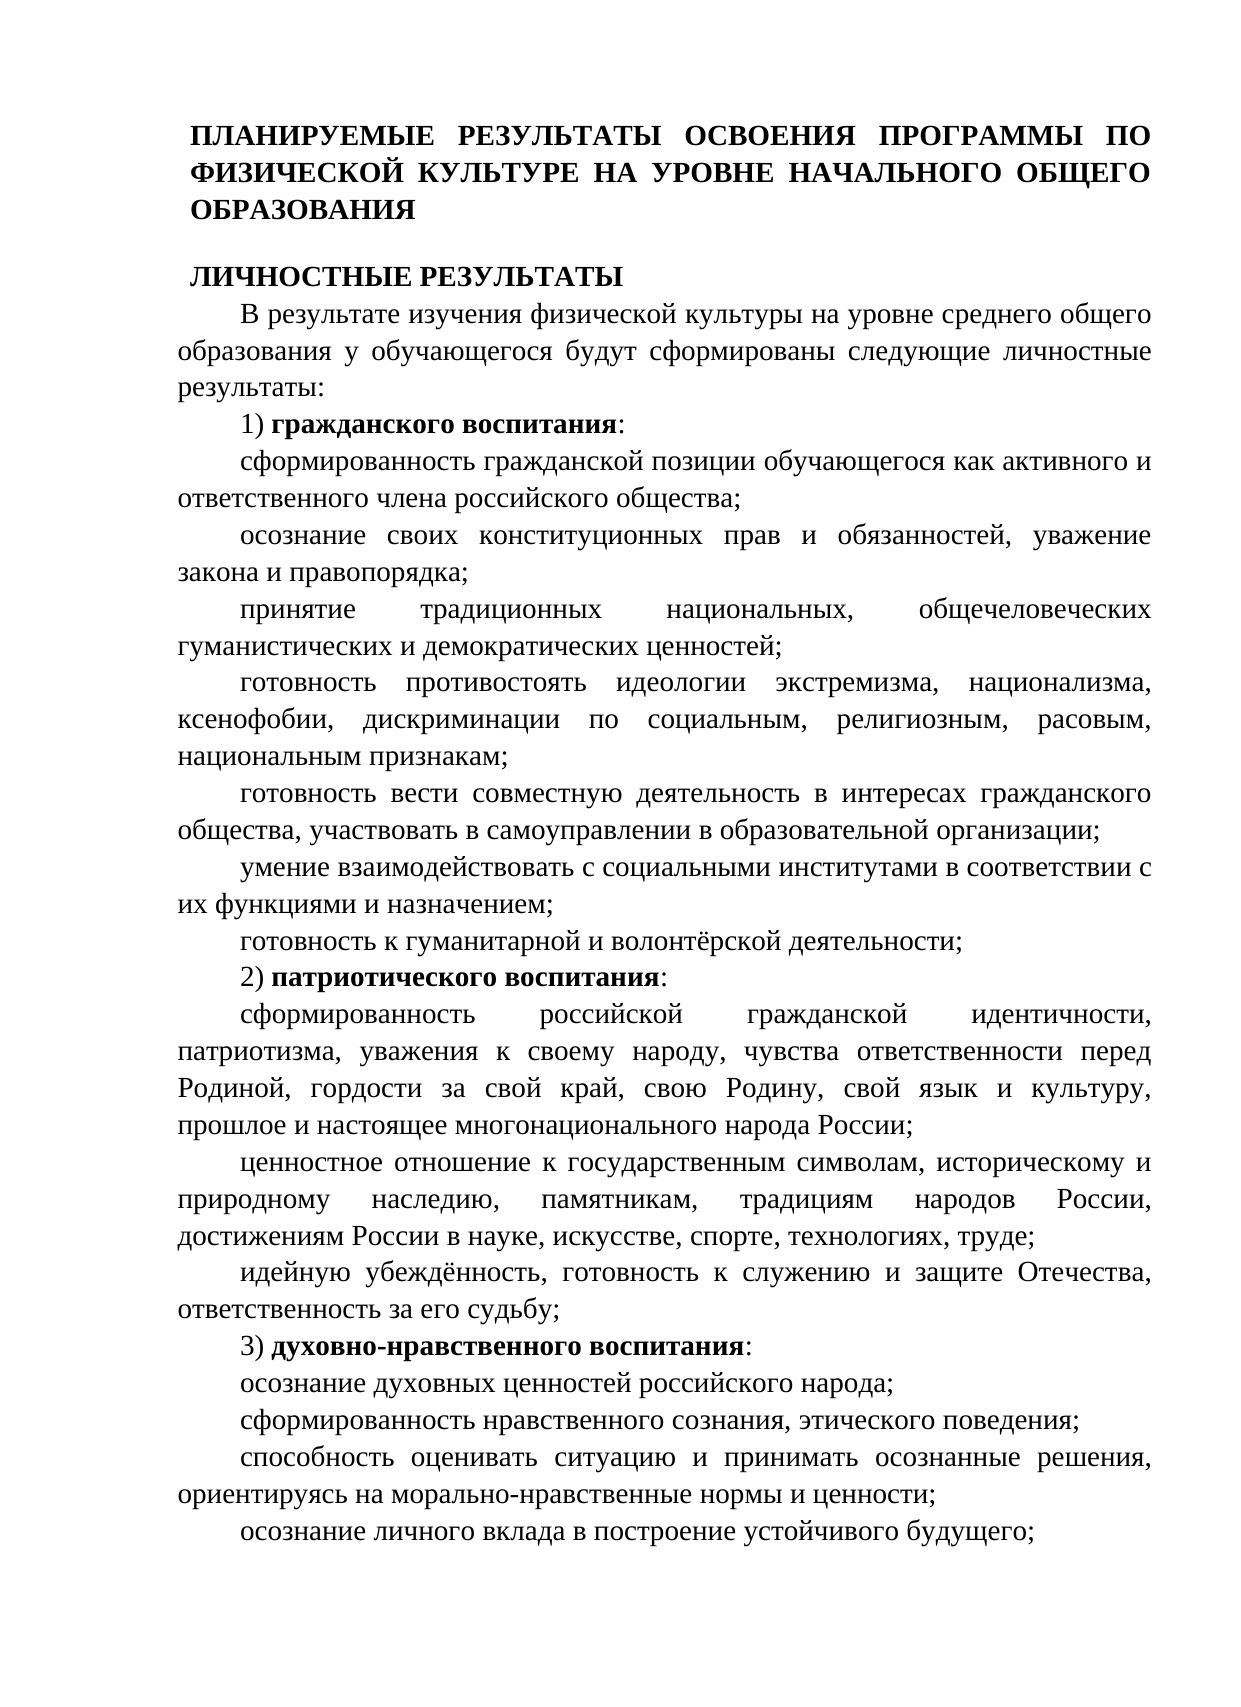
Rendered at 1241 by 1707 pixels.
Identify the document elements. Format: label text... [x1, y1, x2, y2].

text принятие традиционных национальных, общечеловеческих гуманистических и демократических ценностей; [177, 591, 1152, 661]
text сформированность гражданской позиции обучающегося как активного и ответственного члена российского общества; [177, 443, 1152, 514]
text В результате изучения физической культуры на уровне среднего общего образования у обучающегося будут сформированы следующие личностные результаты: [177, 296, 1152, 403]
text ПЛАНИРУЕМЫЕ РЕЗУЛЬТАТЫ ОСВОЕНИЯ ПРОГРАММЫ ПО ФИЗИЧЕСКОЙ КУЛЬТУРЕ НА УРОВНЕ НАЧАЛЬНОГО ОБЩЕГО ОБРАЗОВАНИЯ [190, 118, 1152, 225]
text осознание духовных ценностей российского народа; [177, 1365, 1152, 1399]
text идейную убеждённость, готовность к служению и защите Отечества, ответственность за его судьбу; [177, 1254, 1152, 1325]
text способность оценивать ситуацию и принимать осознанные решения, ориентируясь на морально-нравственные нормы и ценности; [177, 1439, 1152, 1509]
text ценностное отношение к государственным символам, историческому и природному наследию, памятникам, традициям народов России, достижениям России в науке, искусстве, спорте, технологиях, труде; [177, 1144, 1152, 1251]
text готовность вести совместную деятельность в интересах гражданского общества, участвовать в самоуправлении в образовательной организации; [177, 775, 1152, 846]
text готовность к гуманитарной и волонтёрской деятельности; [177, 923, 1152, 956]
text 3) духовно-нравственного воспитания: [177, 1328, 1152, 1362]
text готовность противостоять идеологии экстремизма, национализма, ксенофобии, дискриминации по социальным, религиозным, расовым, национальным признакам; [177, 664, 1152, 772]
text ЛИЧНОСТНЫЕ РЕЗУЛЬТАТЫ [190, 259, 1152, 292]
text умение взаимодействовать с социальными институтами в соответствии с их функциями и назначением; [177, 849, 1152, 919]
text 1) гражданского воспитания: [177, 406, 1152, 440]
text осознание личного вклада в построение устойчивого будущего; [177, 1513, 1152, 1546]
text сформированность российской гражданской идентичности, патриотизма, уважения к своему народу, чувства ответственности перед Родиной, гордости за свой край, свою Родину, свой язык и культуру, прошлое и настоящее многонационального народа России; [177, 996, 1152, 1141]
text сформированность нравственного сознания, этического поведения; [177, 1402, 1152, 1436]
text 2) патриотического воспитания: [177, 959, 1152, 993]
text осознание своих конституционных прав и обязанностей, уважение закона и правопорядка; [177, 517, 1152, 587]
